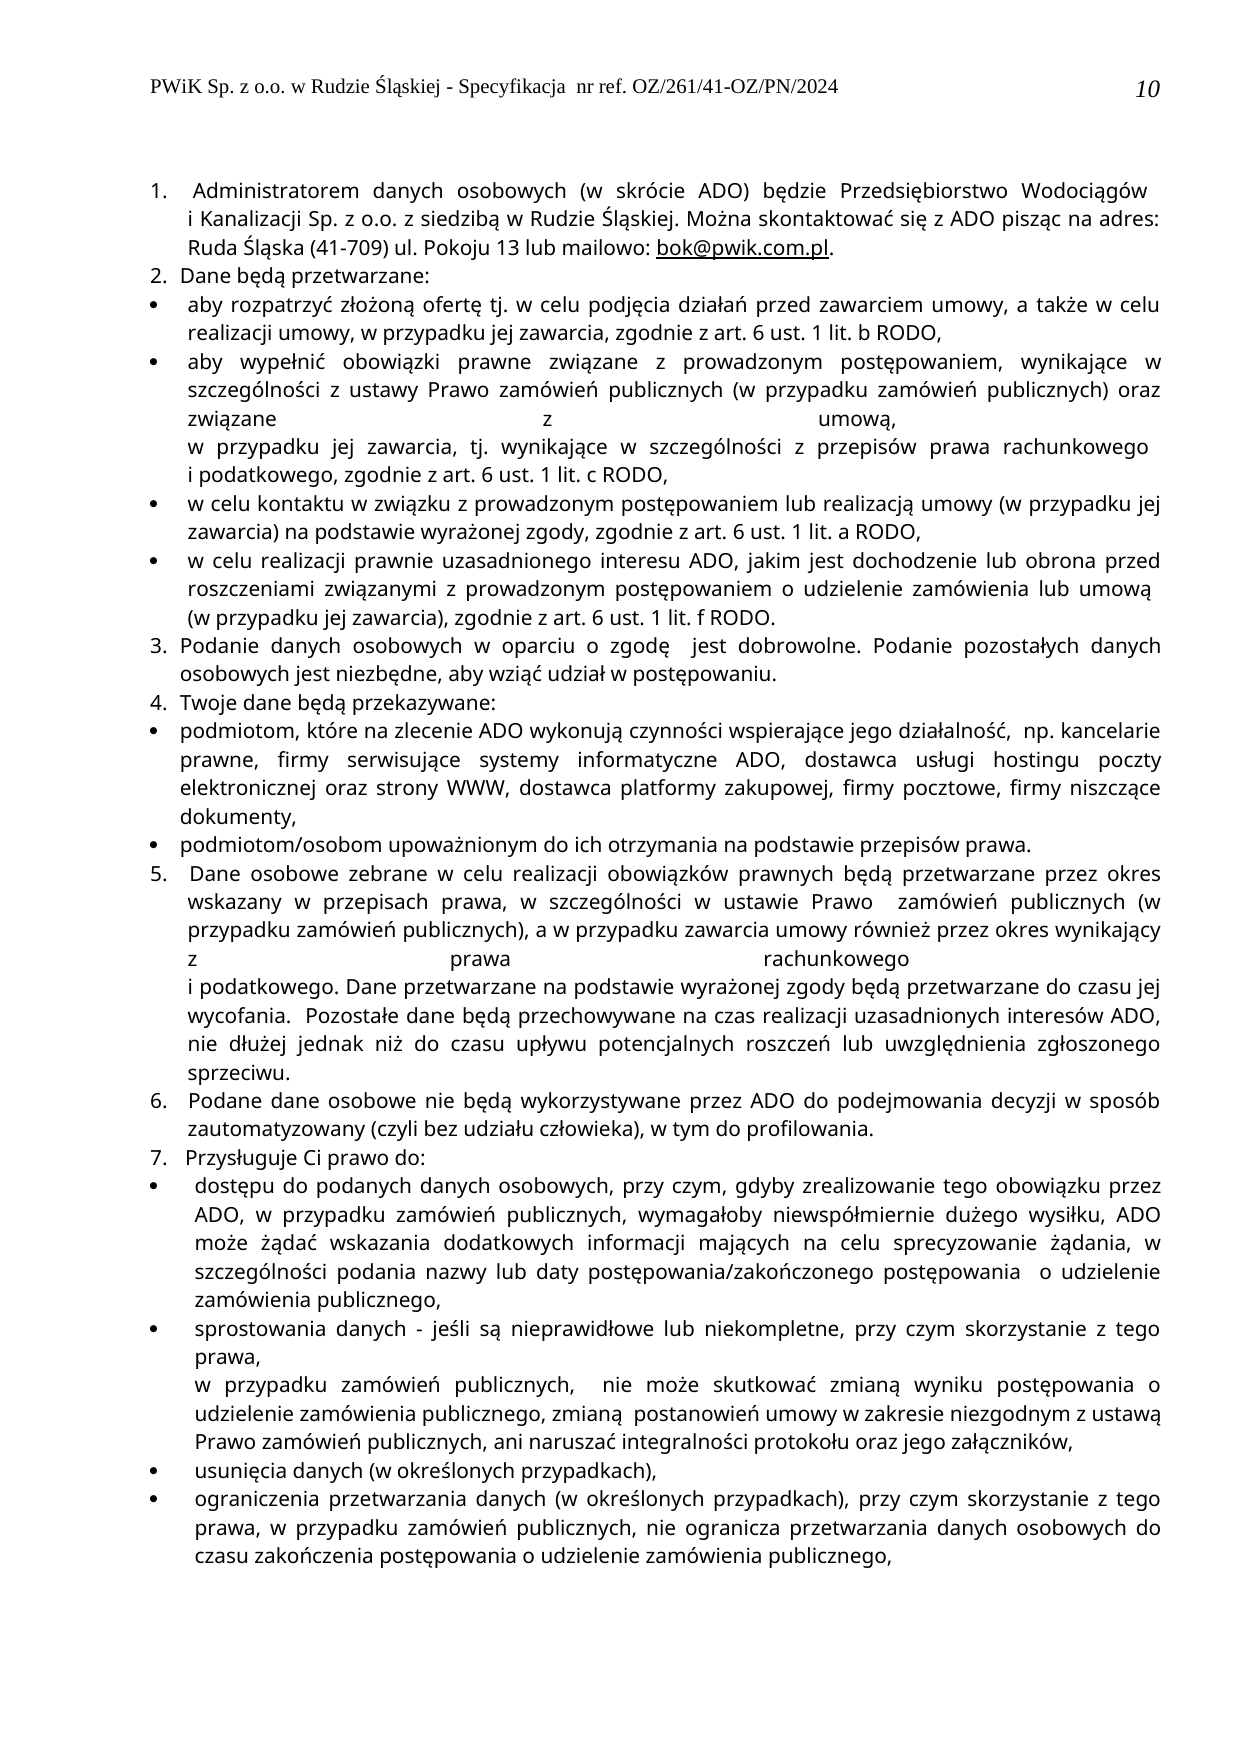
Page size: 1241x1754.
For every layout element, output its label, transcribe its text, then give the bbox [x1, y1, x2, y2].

list ograniczenia przetwarzania danych (w określonych przypadkach), przy czym skorzystanie z tego prawa, w przypadku zamówień publicznych, nie ogranicza przetwarzania danych osobowych do czasu zakończenia postępowania o udzielenie zamówienia publicznego, [150, 1484, 1162, 1569]
list Podane dane osobowe nie będą wykorzystywane przez ADO do podejmowania decyzji w sposób zautomatyzowany (czyli bez udziału człowieka), w tym do profilowania. [150, 1086, 1162, 1143]
list sprostowania danych - jeśli są nieprawidłowe lub niekompletne, przy czym skorzystanie z tego prawa, w przypadku zamówień publicznych, nie może skutkować zmianą wyniku postępowania o udzielenie zamówienia publicznego, zmianą postanowień umowy w zakresie niezgodnym z ustawą Prawo zamówień publicznych, ani naruszać integralności protokołu oraz jego załączników, [150, 1314, 1162, 1456]
list w celu realizacji prawnie uzasadnionego interesu ADO, jakim jest dochodzenie lub obrona przed roszczeniami związanymi z prowadzonym postępowaniem o udzielenie zamówienia lub umową (w przypadku jej zawarcia), zgodnie z art. 6 ust. 1 lit. f RODO. [150, 546, 1162, 631]
list Administratorem danych osobowych (w skrócie ADO) będzie Przedsiębiorstwo Wodociągów i Kanalizacji Sp. z o.o. z siedzibą w Rudzie Śląskiej. Można skontaktować się z ADO pisząc na adres: Ruda Śląska (41-709) ul. Pokoju 13 lub mailowo: bok@pwik.com.pl. [150, 176, 1162, 261]
list aby rozpatrzyć złożoną ofertę tj. w celu podjęcia działań przed zawarciem umowy, a także w celu realizacji umowy, w przypadku jej zawarcia, zgodnie z art. 6 ust. 1 lit. b RODO, [150, 290, 1162, 347]
list w celu kontaktu w związku z prowadzonym postępowaniem lub realizacją umowy (w przypadku jej zawarcia) na podstawie wyrażonej zgody, zgodnie z art. 6 ust. 1 lit. a RODO, [150, 489, 1162, 546]
list usunięcia danych (w określonych przypadkach), [150, 1456, 1162, 1484]
list Dane będą przetwarzane: [150, 261, 1162, 290]
list aby wypełnić obowiązki prawne związane z prowadzonym postępowaniem, wynikające w szczególności z ustawy Prawo zamówień publicznych (w przypadku zamówień publicznych) oraz związane z umową, w przypadku jej zawarcia, tj. wynikające w szczególności z przepisów prawa rachunkowego i podatkowego, zgodnie z art. 6 ust. 1 lit. c RODO, [150, 347, 1162, 489]
list dostępu do podanych danych osobowych, przy czym, gdyby zrealizowanie tego obowiązku przez ADO, w przypadku zamówień publicznych, wymagałoby niewspółmiernie dużego wysiłku, ADO może żądać wskazania dodatkowych informacji mających na celu sprecyzowanie żądania, w szczególności podania nazwy lub daty postępowania/zakończonego postępowania o udzielenie zamówienia publicznego, [150, 1171, 1162, 1314]
list Dane osobowe zebrane w celu realizacji obowiązków prawnych będą przetwarzane przez okres wskazany w przepisach prawa, w szczególności w ustawie Prawo zamówień publicznych (w przypadku zamówień publicznych), a w przypadku zawarcia umowy również przez okres wynikający z prawa rachunkowego i podatkowego. Dane przetwarzane na podstawie wyrażonej zgody będą przetwarzane do czasu jej wycofania. Pozostałe dane będą przechowywane na czas realizacji uzasadnionych interesów ADO, nie dłużej jednak niż do czasu upływu potencjalnych roszczeń lub uwzględnienia zgłoszonego sprzeciwu. [150, 859, 1162, 1086]
list Twoje dane będą przekazywane: [150, 688, 1162, 716]
list Podanie danych osobowych w oparciu o zgodę jest dobrowolne. Podanie pozostałych danych osobowych jest niezbędne, aby wziąć udział w postępowaniu. [150, 631, 1162, 688]
list Przysługuje Ci prawo do: [150, 1143, 1162, 1171]
list podmiotom/osobom upoważnionym do ich otrzymania na podstawie przepisów prawa. [150, 830, 1162, 859]
list podmiotom, które na zlecenie ADO wykonują czynności wspierające jego działalność, np. kancelarie prawne, firmy serwisujące systemy informatyczne ADO, dostawca usługi hostingu poczty elektronicznej oraz strony WWW, dostawca platformy zakupowej, firmy pocztowe, firmy niszczące dokumenty, [150, 716, 1162, 830]
